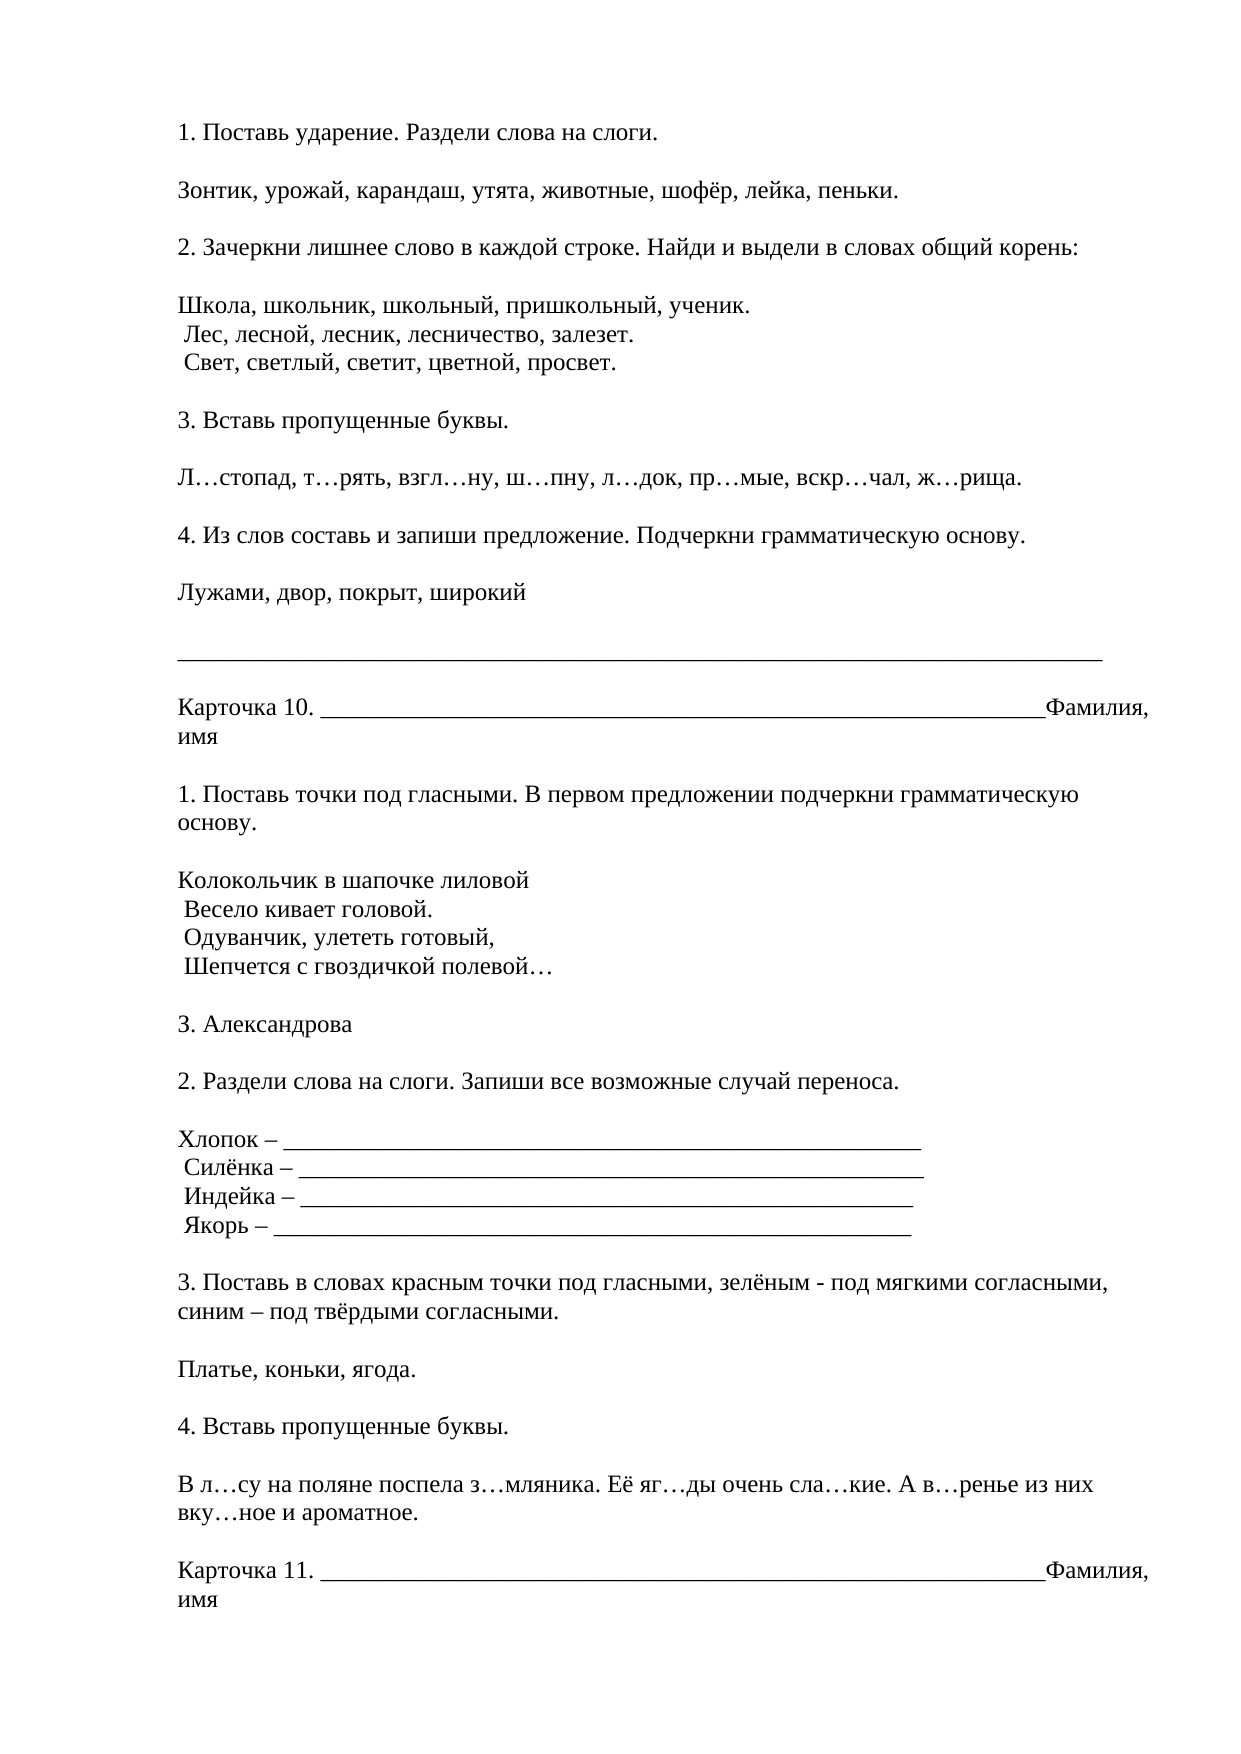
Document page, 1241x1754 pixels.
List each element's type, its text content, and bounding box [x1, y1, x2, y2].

text Свет, светлый, светит, цветной, просвет. [177, 347, 1152, 376]
text Якорь – ___________________________________________________ [177, 1210, 1152, 1239]
text Платье, коньки, ягода. [177, 1354, 1152, 1382]
text 3. Вставь пропущенные буквы. [177, 405, 1152, 434]
text 1. Поставь ударение. Раздели слова на слоги. [177, 117, 1152, 146]
text Весело кивает головой. [177, 894, 1152, 922]
text Школа, школьник, школьный, пришкольный, ученик. [177, 290, 1152, 319]
text 2. Зачеркни лишнее слово в каждой строке. Найди и выдели в словах общий корень: [177, 232, 1152, 261]
text Лес, лесной, лесник, лесничество, залезет. [177, 319, 1152, 347]
text 2. Раздели слова на слоги. Запиши все возможные случай переноса. [177, 1066, 1152, 1095]
text В л…су на поляне поспела з…мляника. Её яг…ды очень сла…кие. А в…ренье из них вку…ное и ароматное. [177, 1469, 1152, 1526]
text Карточка 11. __________________________________________________________Фамилия, имя [177, 1555, 1152, 1612]
text 4. Вставь пропущенные буквы. [177, 1411, 1152, 1440]
text Колокольчик в шапочке лиловой [177, 865, 1152, 894]
text 1. Поставь точки под гласными. В первом предложении подчеркни грамматическую основу. [177, 779, 1152, 836]
text Зонтик, урожай, карандаш, утята, животные, шофёр, лейка, пеньки. [177, 175, 1152, 204]
text __________________________________________________________________________ [177, 635, 1152, 664]
text Силёнка – __________________________________________________ [177, 1152, 1152, 1181]
text Индейка – _________________________________________________ [177, 1181, 1152, 1210]
text Лужами, двор, покрыт, широкий [177, 577, 1152, 606]
text Шепчется с гвоздичкой полевой… [177, 951, 1152, 980]
text Карточка 10. __________________________________________________________Фамилия, имя [177, 692, 1152, 750]
text Хлопок – ___________________________________________________ [177, 1124, 1152, 1152]
text 4. Из слов составь и запиши предложение. Подчеркни грамматическую основу. [177, 520, 1152, 549]
text 3. Поставь в словах красным точки под гласными, зелёным - под мягкими согласными, синим – под твёрдыми согласными. [177, 1267, 1152, 1325]
text Л…стопад, т…рять, взгл…ну, ш…пну, л…док, пр…мые, вскр…чал, ж…рища. [177, 462, 1152, 491]
text Одуванчик, улететь готовый, [177, 922, 1152, 951]
text З. Александрова [177, 1009, 1152, 1037]
